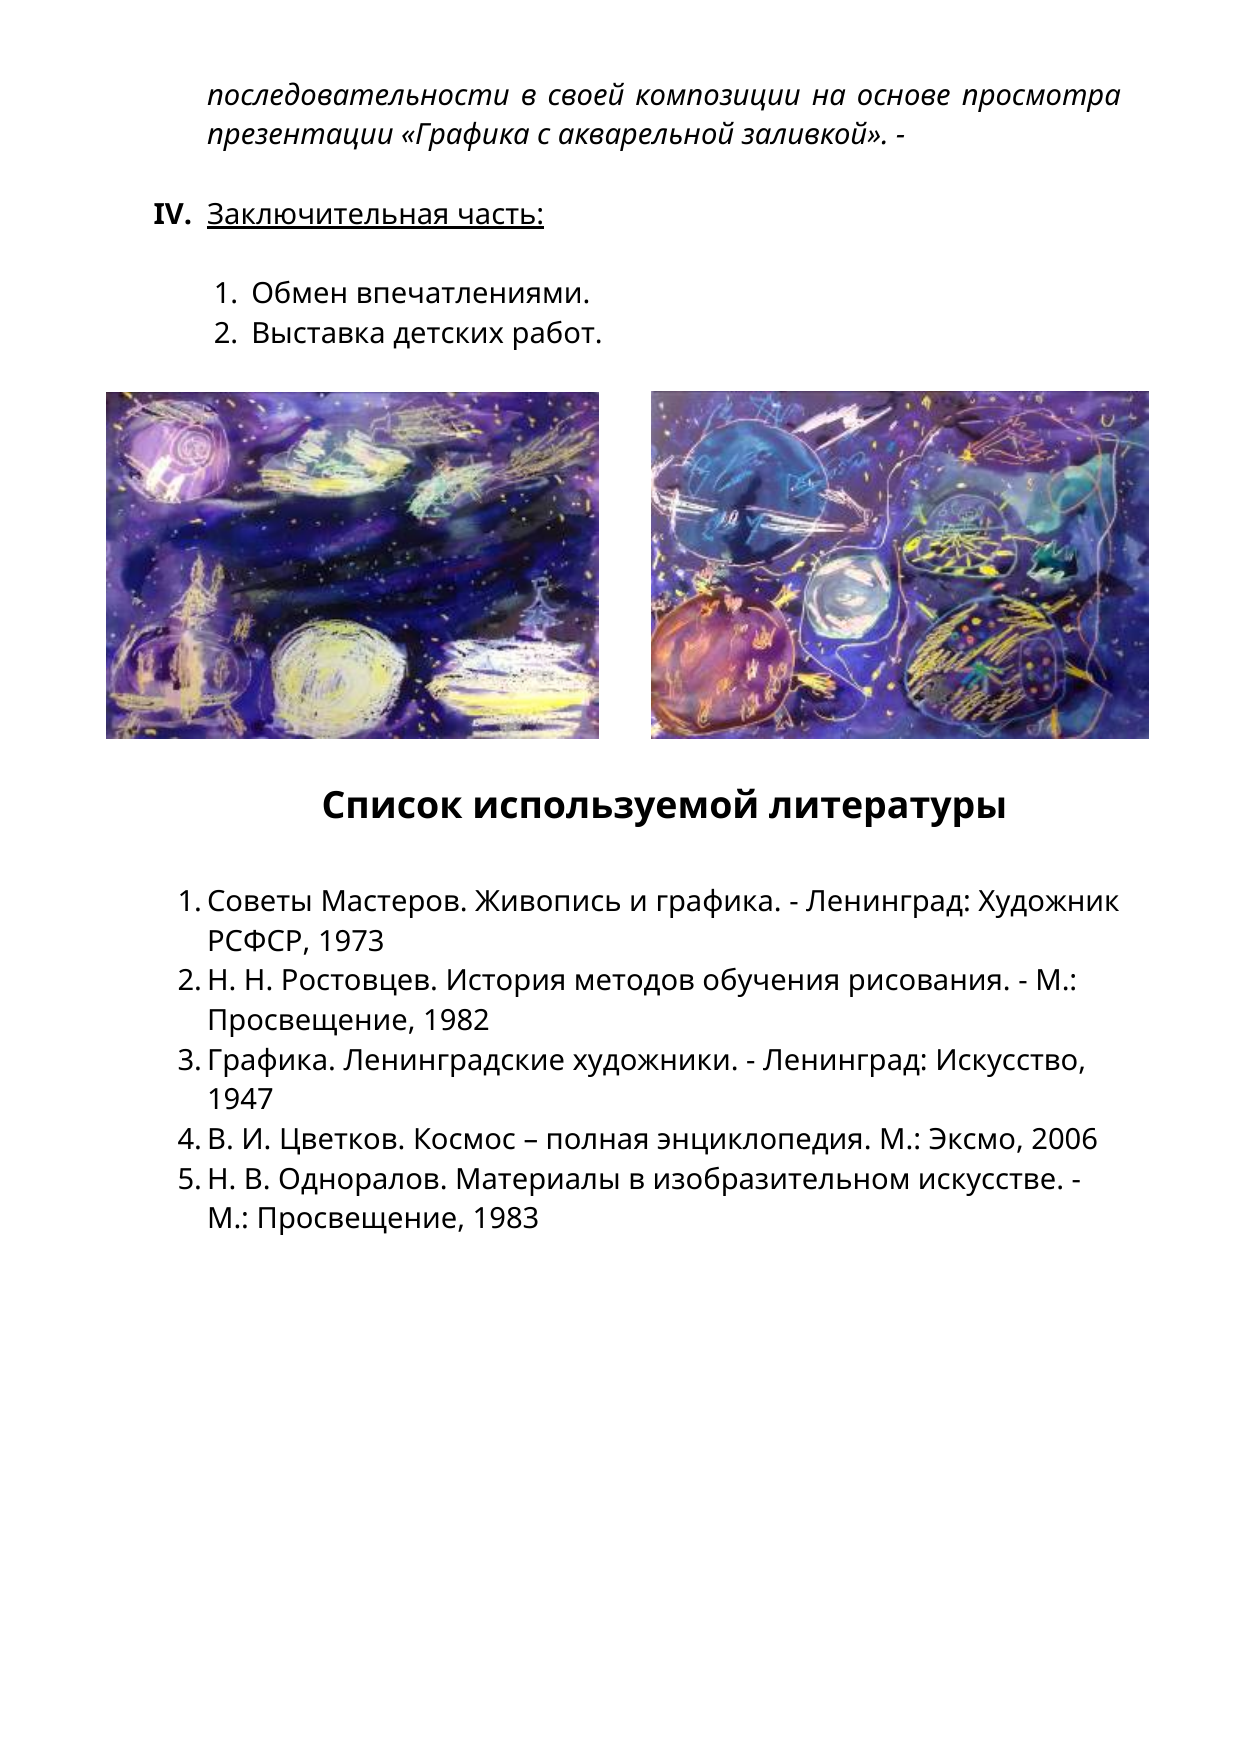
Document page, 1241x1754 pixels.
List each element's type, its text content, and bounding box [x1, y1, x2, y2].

list Н. В. Одноралов. Материалы в изобразительном искусстве. - М.: Просвещение, 1983 [177, 1158, 1122, 1237]
list Графика. Ленинградские художники. - Ленинград: Искусство, 1947 [177, 1039, 1122, 1118]
list Заключительная часть: [192, 193, 1122, 233]
list В. И. Цветков. Космос – полная энциклопедия. М.: Эксмо, 2006 [177, 1118, 1122, 1158]
picture [106, 392, 599, 739]
list Советы Мастеров. Живопись и графика. - Ленинград: Художник РСФСР, 1973 [177, 880, 1122, 959]
list Выставка детских работ. [213, 312, 1122, 352]
text Список используемой литературы [207, 778, 1122, 829]
list Н. Н. Ростовцев. История методов обучения рисования. - М.: Просвещение, 1982 [177, 959, 1122, 1039]
list Обмен впечатлениями. [213, 272, 1122, 312]
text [207, 74, 1122, 153]
picture [651, 391, 1149, 739]
